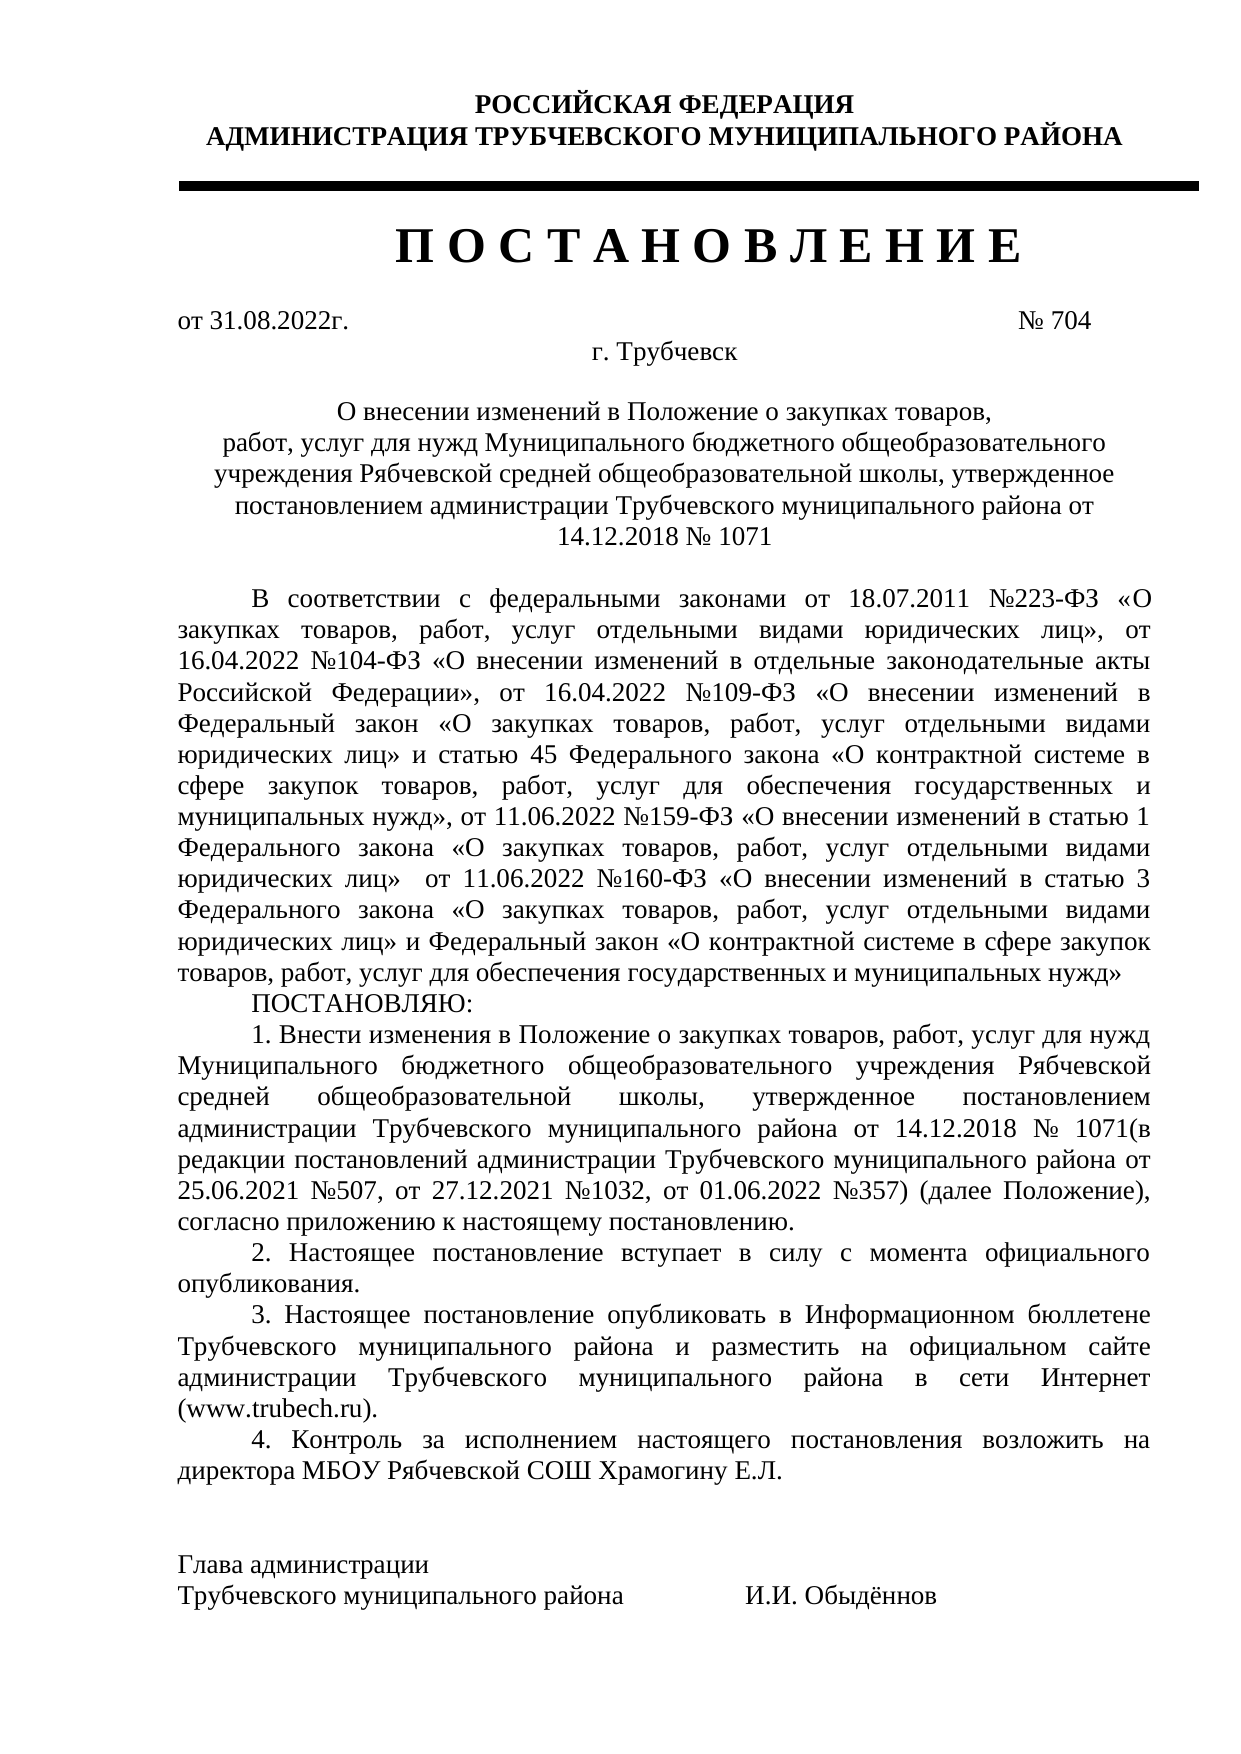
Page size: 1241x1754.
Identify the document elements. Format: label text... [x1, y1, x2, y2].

text 1. Внести изменения в Положение о закупках товаров, работ, услуг для нужд Муниципального бюджетного общеобразовательного учреждения Рябчевской средней общеобразовательной школы, утвержденное постановлением администрации Трубчевского муниципального района от 14.12.2018 № 1071(в редакции постановлений администрации Трубчевского муниципального района от 25.06.2021 №507, от 27.12.2021 №1032, от 01.06.2022 №357) (далее Положение), согласно приложению к настоящему постановлению. [177, 1018, 1152, 1236]
text О внесении изменений в Положение о закупках товаров, [177, 395, 1152, 426]
text П О С Т А Н О В Л Е Н И Е [177, 216, 1152, 273]
text Трубчевского муниципального района И.И. Обыдённов [177, 1579, 1152, 1610]
text работ, услуг для нужд Муниципального бюджетного общеобразовательного учреждения Рябчевской средней общеобразовательной школы, утвержденное постановлением администрации Трубчевского муниципального района от 14.12.2018 № 1071 [177, 426, 1152, 551]
text 2. Настоящее постановление вступает в силу с момента официального опубликования. [177, 1236, 1152, 1298]
text 4. Контроль за исполнением настоящего постановления возложить на директора МБОУ Рябчевской СОШ Храмогину Е.Л. [177, 1423, 1152, 1485]
text Глава администрации [177, 1548, 1152, 1579]
subtitle РОССИЙСКАЯ ФЕДЕРАЦИЯ [177, 89, 1152, 120]
text 3. Настоящее постановление опубликовать в Информационном бюллетене Трубчевского муниципального района и разместить на официальном сайте администрации Трубчевского муниципального района в сети Интернет (www.trubech.ru). [177, 1298, 1152, 1423]
text г. Трубчевск [177, 335, 1152, 367]
text ПОСТАНОВЛЯЮ: [177, 987, 1152, 1018]
text В соответствии с федеральными законами от 18.07.2011 №223-ФЗ «О закупках товаров, работ, услуг отдельными видами юридических лиц», от 16.04.2022 №104-ФЗ «О внесении изменений в отдельные законодательные акты Российской Федерации», от 16.04.2022 №109-ФЗ «О внесении изменений в Федеральный закон «О закупках товаров, работ, услуг отдельными видами юридических лиц» и статью 45 Федерального закона «О контрактной системе в сфере закупок товаров, работ, услуг для обеспечения государственных и муниципальных нужд», от 11.06.2022 №159-ФЗ «О внесении изменений в статью 1 Федерального закона «О закупках товаров, работ, услуг отдельными видами юридических лиц» от 11.06.2022 №160-ФЗ «О внесении изменений в статью 3 Федерального закона «О закупках товаров, работ, услуг отдельными видами юридических лиц» и Федеральный закон «О контрактной системе в сфере закупок товаров, работ, услуг для обеспечения государственных и муниципальных нужд» [177, 582, 1152, 987]
text от 31.08.2022г. № 704 [177, 304, 1152, 335]
text АДМИНИСТРАЦИЯ ТРУБЧЕВСКОГО МУНИЦИПАЛЬНОГО РАЙОНА [177, 120, 1152, 151]
